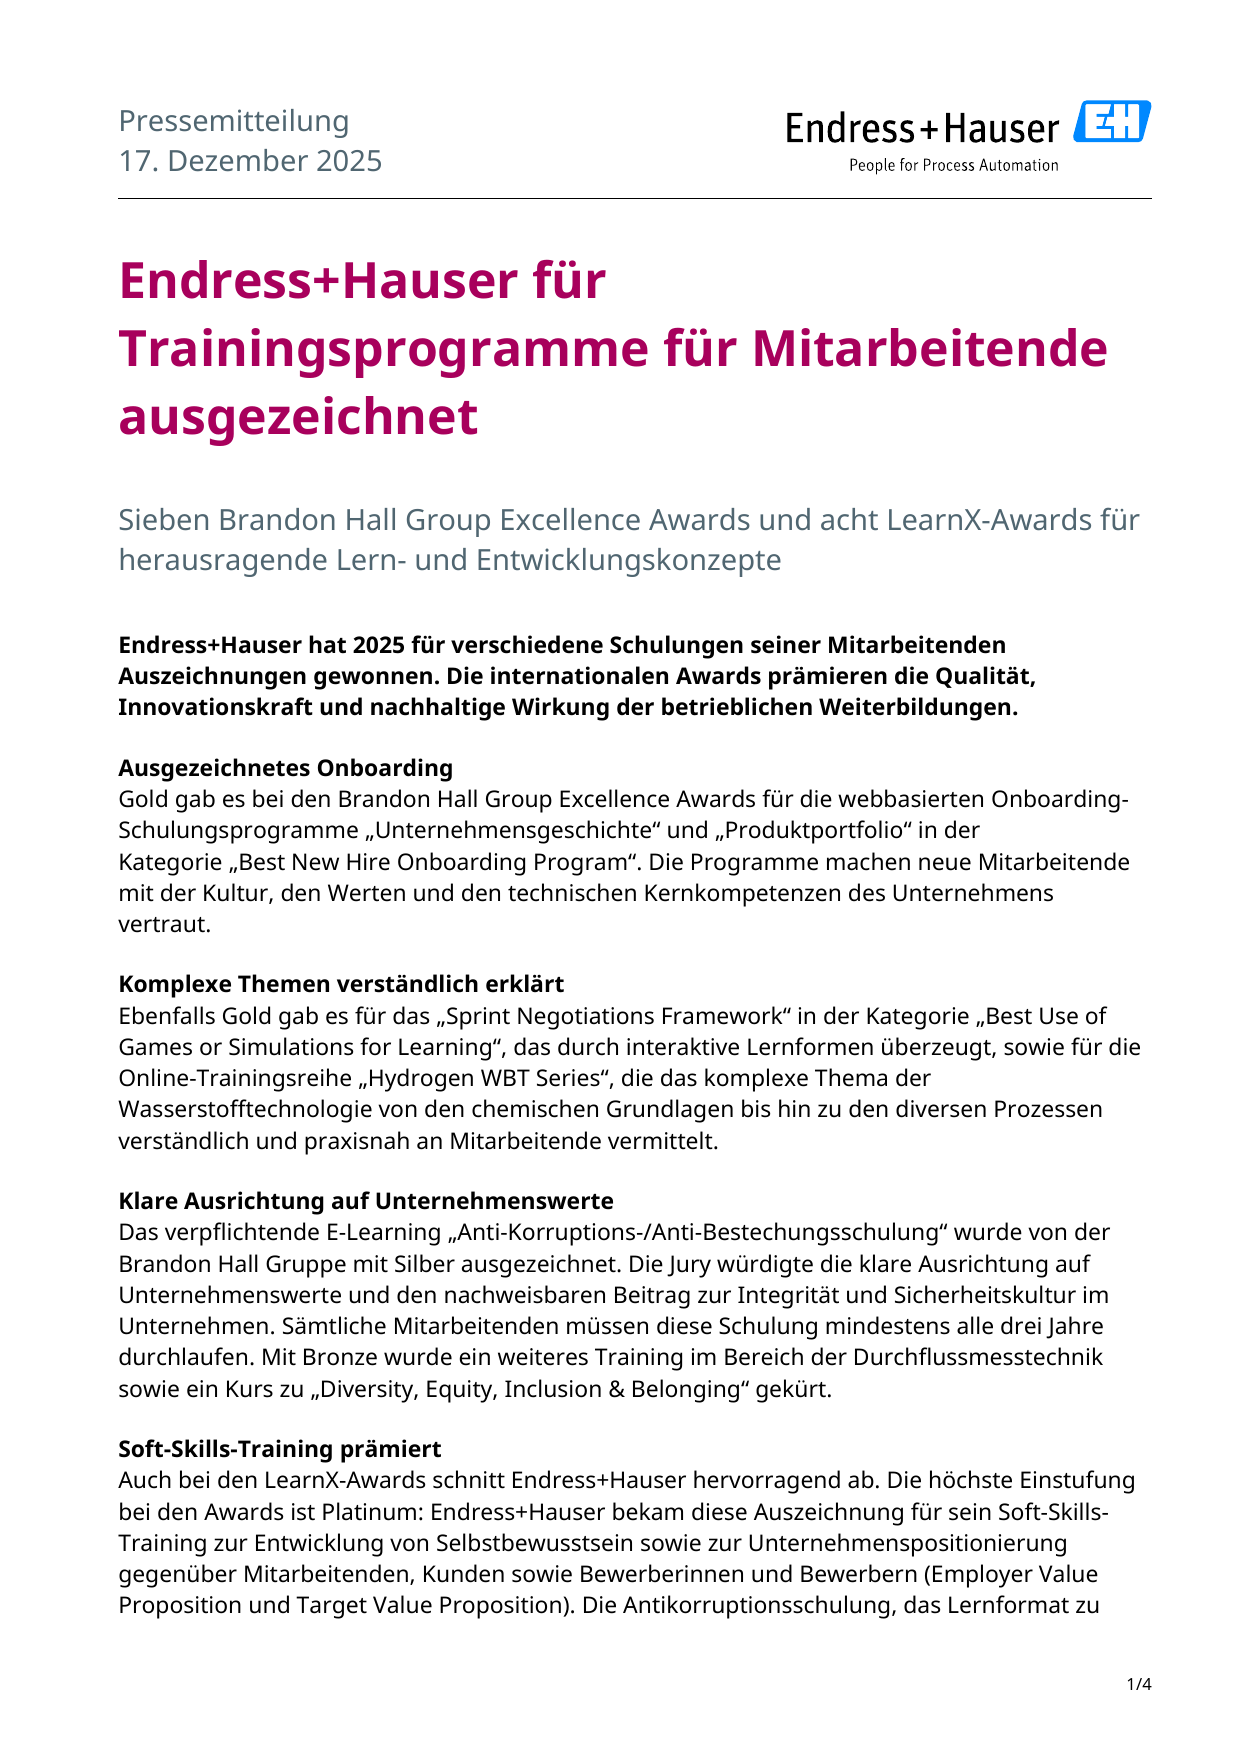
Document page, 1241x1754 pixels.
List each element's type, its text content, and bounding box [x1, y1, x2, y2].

subtitle Endress+Hauser für Trainingsprogramme für Mitarbeitende ausgezeichnet [118, 245, 1152, 449]
text Klare Ausrichtung auf Unternehmenswerte Das verpflichtende E-Learning „Anti-Korruptions-/Anti-Bestechungsschulung“ wurde von der Brandon Hall Gruppe mit Silber ausgezeichnet. Die Jury würdigte die klare Ausrichtung auf Unternehmenswerte und den nachweisbaren Beitrag zur Integrität und Sicherheitskultur im Unternehmen. Sämtliche Mitarbeitenden müssen diese Schulung mindestens alle drei Jahre durchlaufen. Mit Bronze wurde ein weiteres Training im Bereich der Durchflussmesstechnik sowie ein Kurs zu „Diversity, Equity, Inclusion & Belonging“ gekürt. [118, 1185, 1152, 1404]
text Komplexe Themen verständlich erklärt Ebenfalls Gold gab es für das „Sprint Negotiations Framework“ in der Kategorie „Best Use of Games or Simulations for Learning“, das durch interaktive Lernformen überzeugt, sowie für die Online-Trainingsreihe „Hydrogen WBT Series“, die das komplexe Thema der Wasserstofftechnologie von den chemischen Grundlagen bis hin zu den diversen Prozessen verständlich und praxisnah an Mitarbeitende vermittelt. [118, 968, 1152, 1156]
text Ausgezeichnetes Onboarding Gold gab es bei den Brandon Hall Group Excellence Awards für die webbasierten Onboarding-Schulungsprogramme „Unternehmensgeschichte“ und „Produktportfolio“ in der Kategorie „Best New Hire Onboarding Program“. Die Programme machen neue Mitarbeitende mit der Kultur, den Werten und den technischen Kernkompetenzen des Unternehmens vertraut. [118, 752, 1152, 939]
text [118, 1433, 1152, 1621]
text Endress+Hauser hat 2025 für verschiedene Schulungen seiner Mitarbeitenden Auszeichnungen gewonnen. Die internationalen Awards prämieren die Qualität, Innovationskraft und nachhaltige Wirkung der betrieblichen Weiterbildungen. [118, 629, 1152, 723]
subtitle Sieben Brandon Hall Group Excellence Awards und acht LearnX-Awards für herausragende Lern- und Entwicklungskonzepte [118, 499, 1152, 579]
